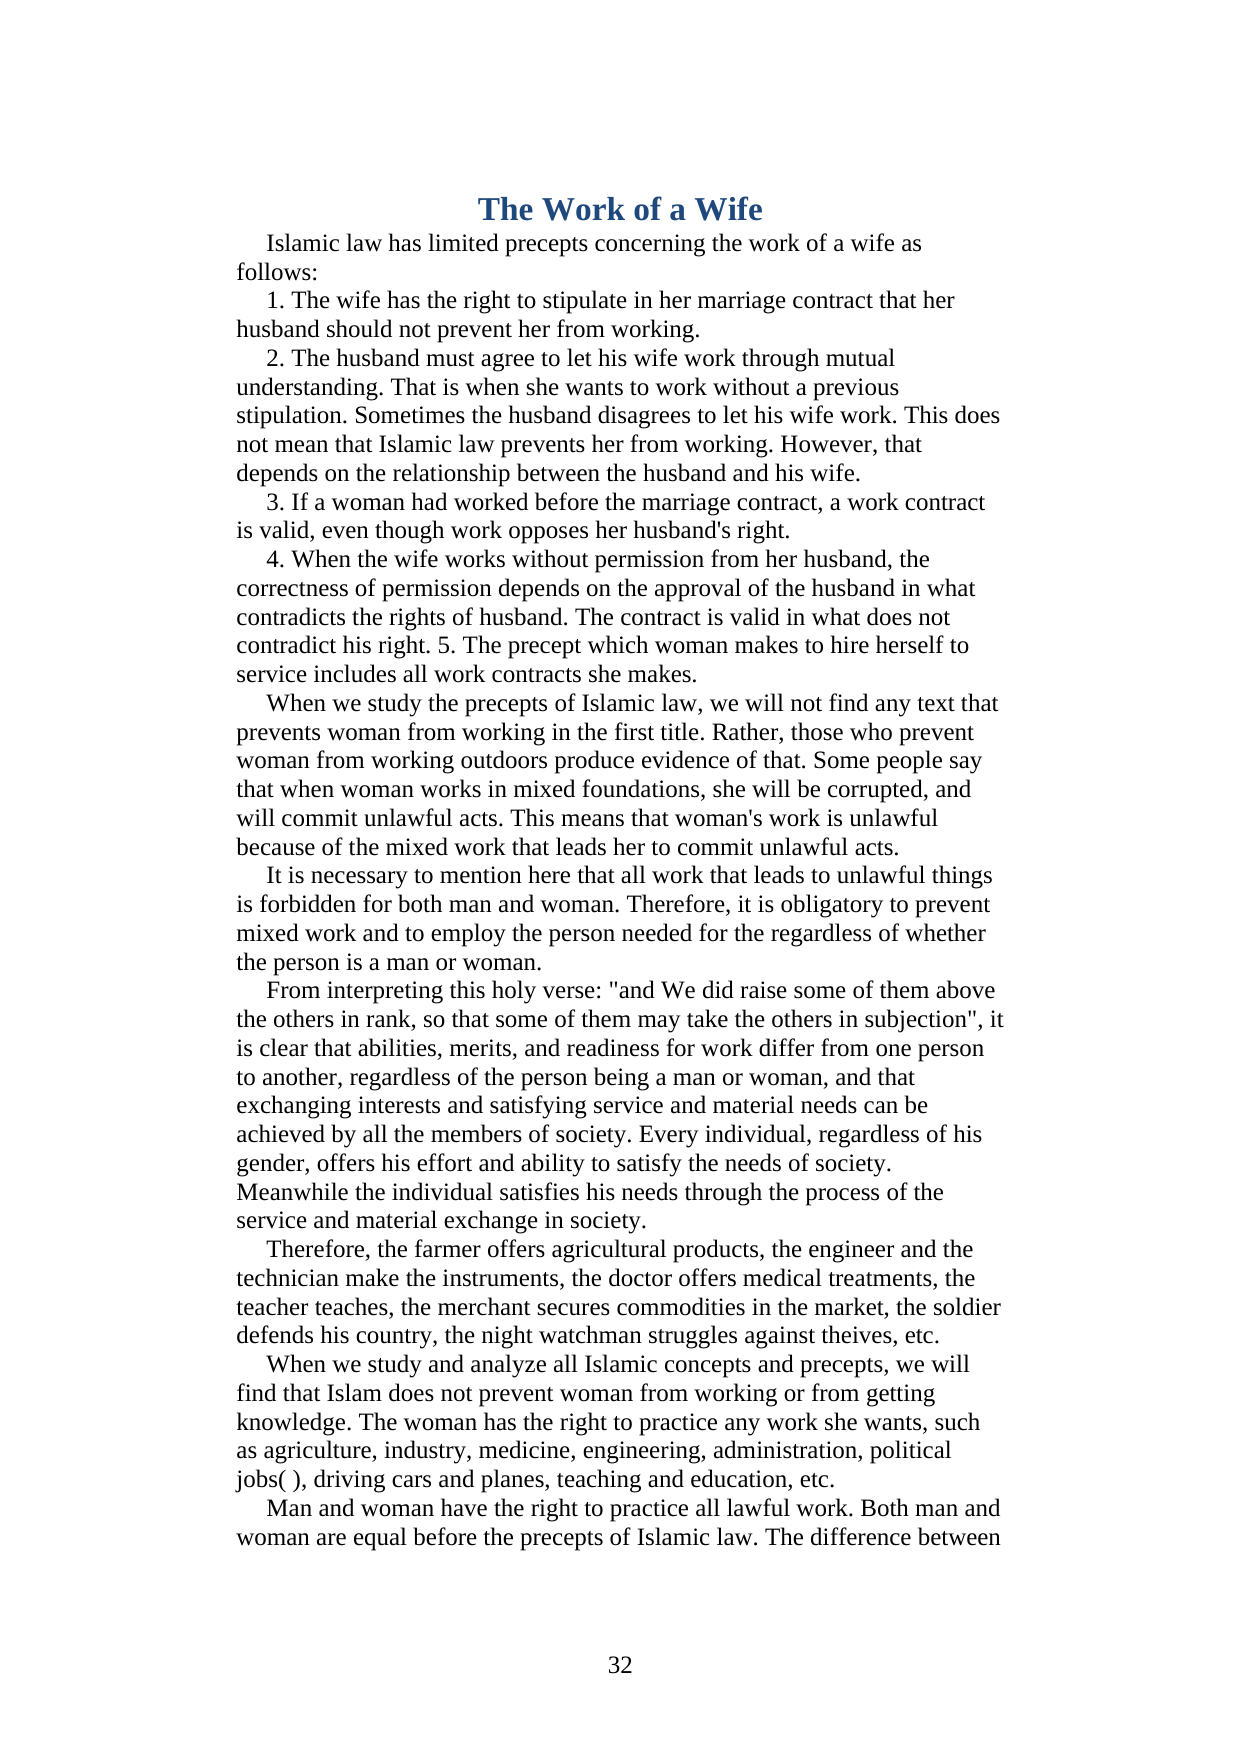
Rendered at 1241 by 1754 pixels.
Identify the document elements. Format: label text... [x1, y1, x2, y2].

subtitle The Work of a Wife [236, 190, 1004, 228]
text When we study and analyze all Islamic concepts and precepts, we will find that Islam does not prevent woman from working or from getting knowledge. The woman has the right to practice any work she wants, such as agriculture, industry, medicine, engineering, administration, political jobs( ), driving cars and planes, teaching and education, etc. [236, 1349, 1004, 1493]
text Therefore, the farmer offers agricultural products, the engineer and the technician make the instruments, the doctor offers medical treatments, the teacher teaches, the merchant secures commodities in the market, the soldier defends his country, the night watchman struggles against theives, etc. [236, 1234, 1004, 1349]
text 1. The wife has the right to stipulate in her marriage contract that her husband should not prevent her from working. [236, 286, 1004, 343]
text From interpreting this holy verse: "and We did raise some of them above the others in rank, so that some of them may take the others in subjection", it is clear that abilities, merits, and readiness for work differ from one person to another, regardless of the person being a man or woman, and that exchanging interests and satisfying service and material needs can be achieved by all the members of society. Every individual, regardless of his gender, offers his effort and ability to satisfy the needs of society. Meanwhile the individual satisfies his needs through the process of the service and material exchange in society. [236, 976, 1004, 1234]
text It is necessary to mention here that all work that leads to unlawful things is forbidden for both man and woman. Therefore, it is obligatory to prevent mixed work and to employ the person needed for the regardless of whether the person is a man or woman. [236, 861, 1004, 976]
text When we study the precepts of Islamic law, we will not find any text that prevents woman from working in the first title. Rather, those who prevent woman from working outdoors produce evidence of that. Some people say that when woman works in mixed foundations, she will be corrupted, and will commit unlawful acts. This means that woman's work is unlawful because of the mixed work that leads her to commit unlawful acts. [236, 688, 1004, 861]
text 4. When the wife works without permission from her husband, the correctness of permission depends on the approval of the husband in what contradicts the rights of husband. The contract is valid in what does not contradict his right. 5. The precept which woman makes to hire herself to service includes all work contracts she makes. [236, 544, 1004, 688]
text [236, 1493, 1004, 1551]
text 2. The husband must agree to let his wife work through mutual understanding. That is when she wants to work without a previous stipulation. Sometimes the husband disagrees to let his wife work. This does not mean that Islamic law prevents her from working. However, that depends on the relationship between the husband and his wife. [236, 343, 1004, 487]
text Islamic law has limited precepts concerning the work of a wife as follows: [236, 228, 1004, 286]
text 3. If a woman had worked before the marriage contract, a work contract is valid, even though work opposes her husband's right. [236, 487, 1004, 544]
